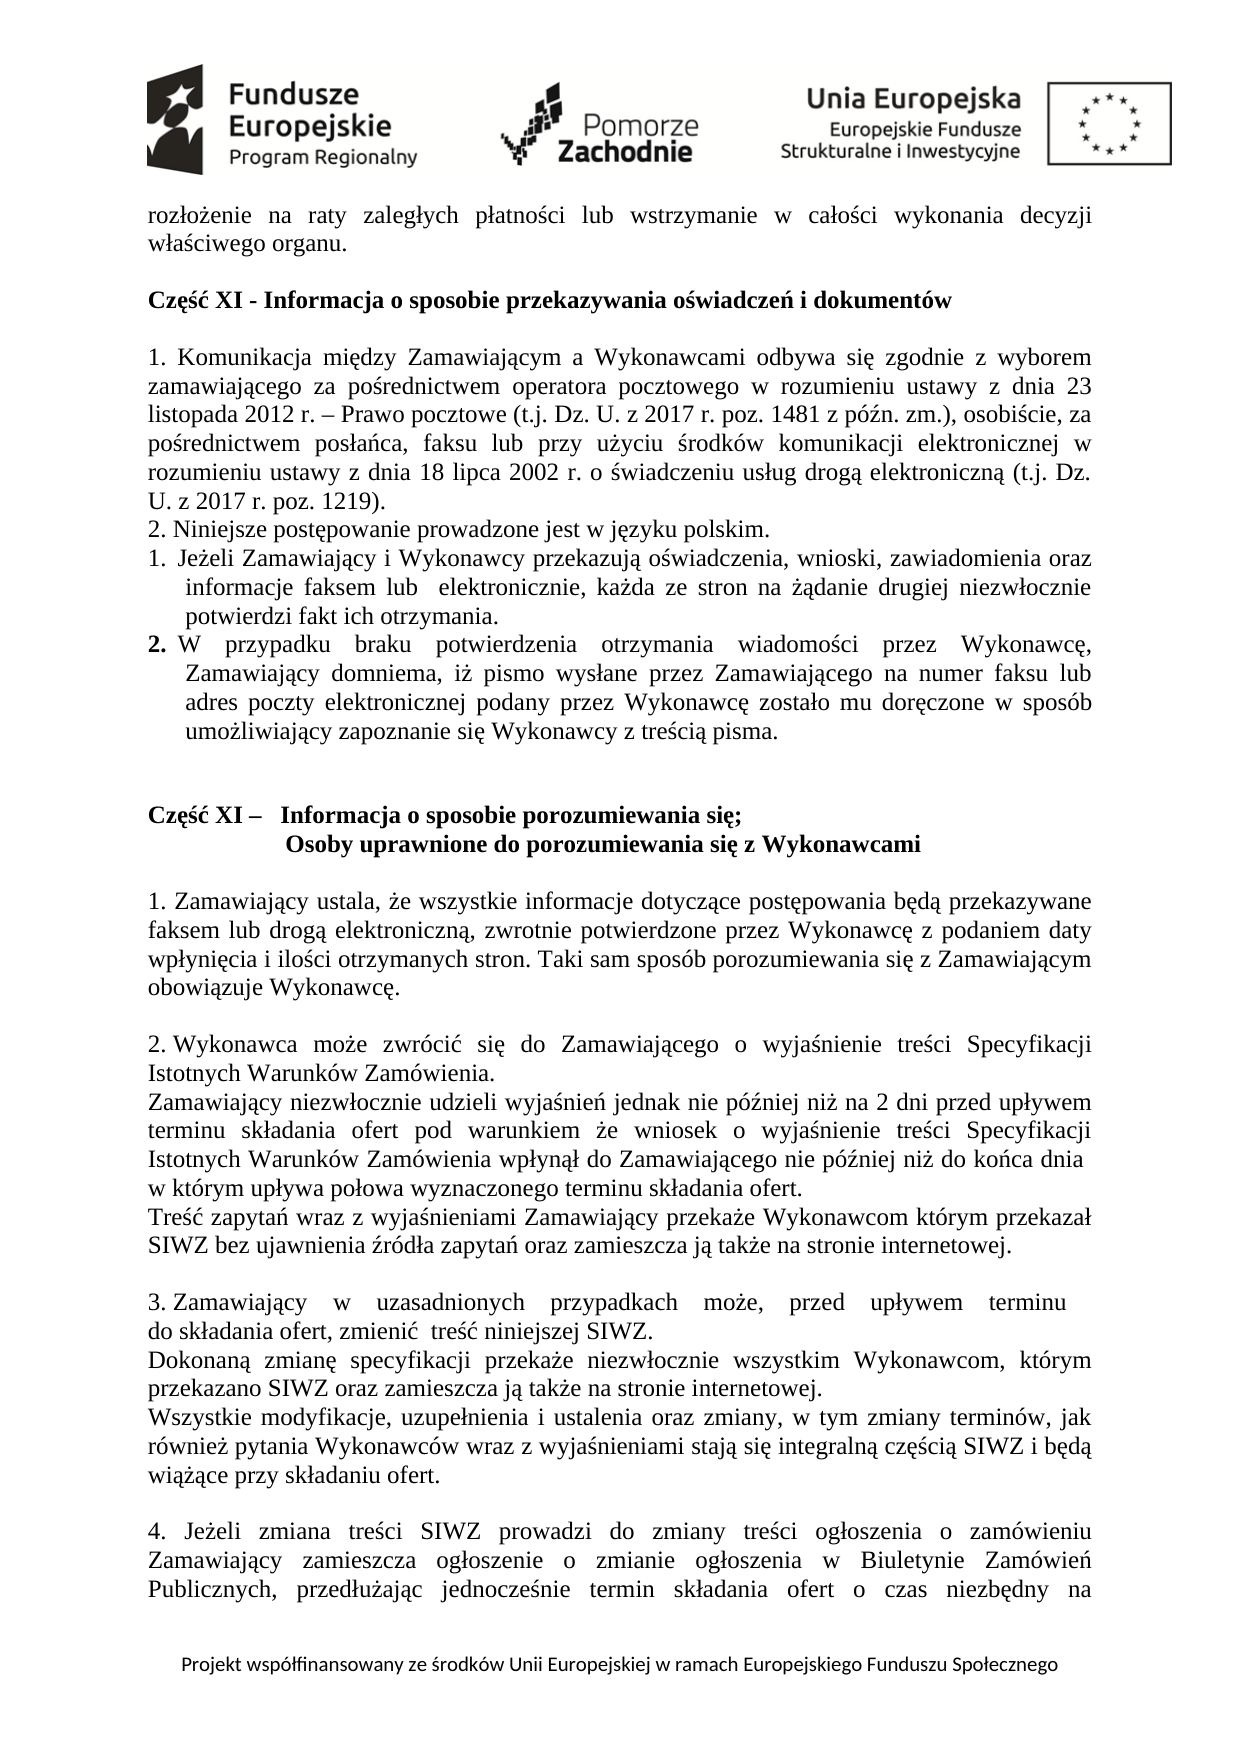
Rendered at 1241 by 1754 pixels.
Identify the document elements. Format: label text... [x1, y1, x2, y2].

text Dokonaną zmianę specyfikacji przekaże niezwłocznie wszystkim Wykonawcom, którym przekazano SIWZ oraz zamieszcza ją także na stronie internetowej. [148, 1345, 1093, 1402]
picture [147, 64, 1172, 175]
text 2. Wykonawca może zwrócić się do Zamawiającego o wyjaśnienie treści Specyfikacji Istotnych Warunków Zamówienia. [148, 1029, 1093, 1087]
text 1. Komunikacja między Zamawiającym a Wykonawcami odbywa się zgodnie z wyborem zamawiającego za pośrednictwem operatora pocztowego w rozumieniu ustawy z dnia 23 listopada 2012 r. – Prawo pocztowe (t.j. Dz. U. z 2017 r. poz. 1481 z późn. zm.), osobiście, za pośrednictwem posłańca, faksu lub przy użyciu środków komunikacji elektronicznej w rozumieniu ustawy z dnia 18 lipca 2002 r. o świadczeniu usług drogą elektroniczną (t.j. Dz. U. z 2017 r. poz. 1219). [148, 342, 1093, 514]
text 1. Zamawiający ustala, że wszystkie informacje dotyczące postępowania będą przekazywane faksem lub drogą elektroniczną, zwrotnie potwierdzone przez Wykonawcę z podaniem daty wpłynięcia i ilości otrzymanych stron. Taki sam sposób porozumiewania się z Zamawiającym obowiązuje Wykonawcę. [148, 886, 1093, 1001]
text Osoby uprawnione do porozumiewania się z Wykonawcami [148, 829, 1093, 858]
text Wszystkie modyfikacje, uzupełnienia i ustalenia oraz zmiany, w tym zmiany terminów, jak również pytania Wykonawców wraz z wyjaśnieniami stają się integralną częścią SIWZ i będą wiążące przy składaniu ofert. [148, 1402, 1093, 1488]
text Zamawiający niezwłocznie udzieli wyjaśnień jednak nie później niż na 2 dni przed upływem terminu składania ofert pod warunkiem że wniosek o wyjaśnienie treści Specyfikacji Istotnych Warunków Zamówienia wpłynął do Zamawiającego nie później niż do końca dnia w którym upływa połowa wyznaczonego terminu składania ofert. [148, 1087, 1093, 1202]
list Jeżeli Zamawiający i Wykonawcy przekazują oświadczenia, wnioski, zawiadomienia oraz informacje faksem lub elektronicznie, każda ze stron na żądanie drugiej niezwłocznie potwierdzi fakt ich otrzymania. [148, 543, 1093, 629]
text 2. Niniejsze postępowanie prowadzone jest w języku polskim. [148, 514, 1093, 543]
text Część XI – Informacja o sposobie porozumiewania się; [148, 801, 1093, 829]
text Treść zapytań wraz z wyjaśnieniami Zamawiający przekaże Wykonawcom którym przekazał SIWZ bez ujawnienia źródła zapytań oraz zamieszcza ją także na stronie internetowej. [148, 1202, 1093, 1259]
text Część XI - Informacja o sposobie przekazywania oświadczeń i dokumentów [148, 285, 1093, 314]
list W przypadku braku potwierdzenia otrzymania wiadomości przez Wykonawcę, Zamawiający domniema, iż pismo wysłane przez Zamawiającego na numer faksu lub adres poczty elektronicznej podany przez Wykonawcę zostało mu doręczone w sposób umożliwiający zapoznanie się Wykonawcy z treścią pisma. [148, 629, 1093, 744]
text 3. Zamawiający w uzasadnionych przypadkach może, przed upływem terminu do składania ofert, zmienić treść niniejszej SIWZ. [148, 1287, 1093, 1345]
